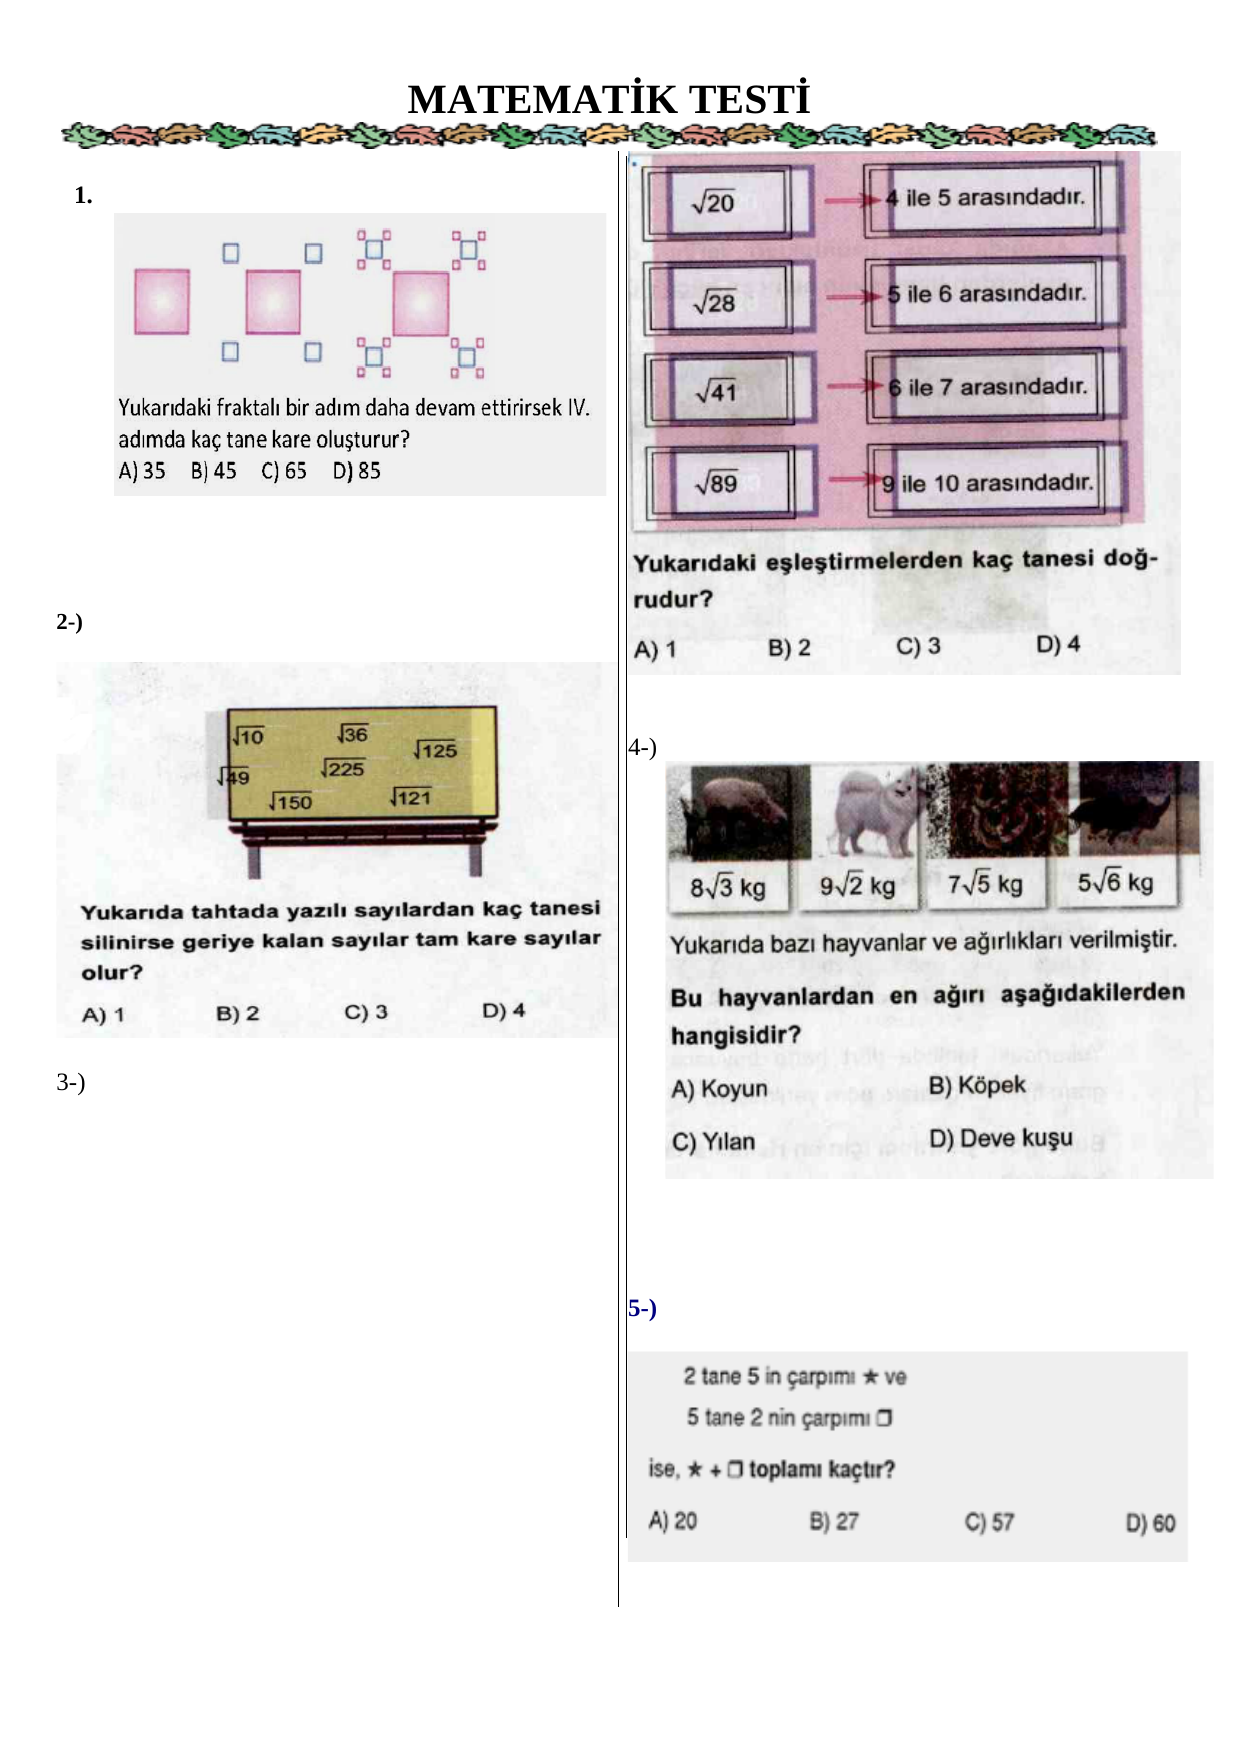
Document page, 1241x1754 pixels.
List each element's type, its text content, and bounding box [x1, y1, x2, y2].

picture [627, 1351, 1203, 1562]
text 5-) [628, 1293, 1162, 1322]
text 4-) [628, 732, 1162, 761]
picture [113, 213, 607, 498]
picture [61, 122, 1158, 149]
text MATEMATİK TESTİ [56, 75, 1162, 123]
text 2-) [56, 608, 609, 634]
picture [56, 662, 618, 1038]
text 3-) [56, 1067, 609, 1095]
picture [665, 761, 1214, 1179]
picture [627, 151, 1181, 675]
